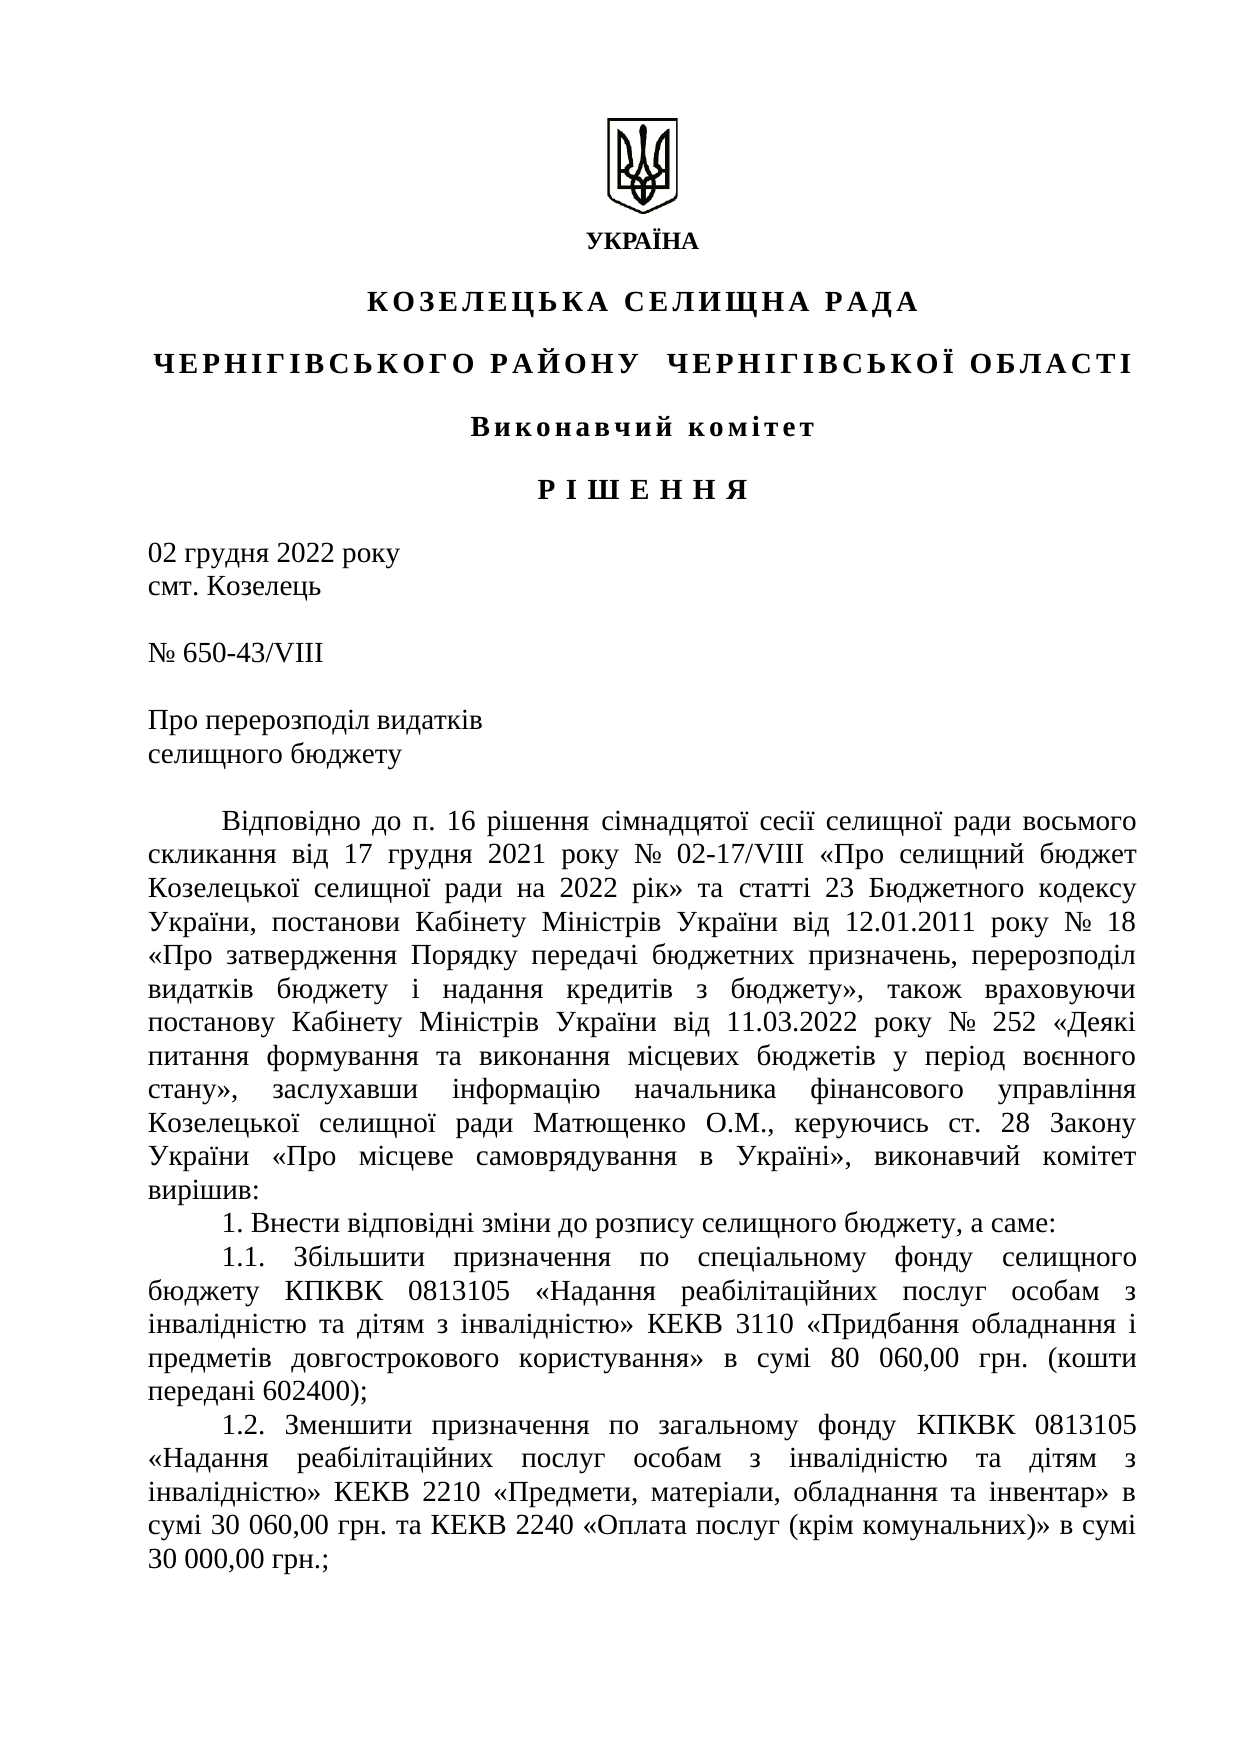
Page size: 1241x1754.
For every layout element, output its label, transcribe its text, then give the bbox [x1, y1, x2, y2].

text 1.2. Зменшити призначення по загальному фонду КПКВК 0813105 «Надання реабілітаційних послуг особам з інвалідністю та дітям з інвалідністю» КЕКВ 2210 «Предмети, матеріали, обладнання та інвентар» в сумі 30 060,00 грн. та КЕКВ 2240 «Оплата послуг (крім комунальних)» в сумі 30 000,00 грн.; [148, 1407, 1137, 1574]
text 1.1. Збільшити призначення по спеціальному фонду селищного бюджету КПКВК 0813105 «Надання реабілітаційних послуг особам з інвалідністю та дітям з інвалідністю» КЕКВ 3110 «Придбання обладнання і предметів довгострокового користування» в сумі 80 060,00 грн. (кошти передані 602400); [148, 1239, 1137, 1407]
text РІШЕННЯ [148, 472, 1137, 506]
text 02 грудня 2022 року [148, 535, 1137, 568]
text 1. Внести відповідні зміни до розпису селищного бюджету, а саме: [148, 1206, 1137, 1239]
text Про перерозподіл видатків [148, 702, 1137, 736]
subtitle Відповідно до п. 16 рішення сімнадцятої сесії селищної ради восьмого скликання від 17 грудня 2021 року № 02-17/VIII «Про селищний бюджет Козелецької селищної ради на 2022 рік» та статті 23 Бюджетного кодексу України, постанови Кабінету Міністрів України від 12.01.2011 року № 18 «Про затвердження Порядку передачі бюджетних призначень, перерозподіл видатків бюджету і надання кредитів з бюджету», також враховуючи постанову Кабінету Міністрів України від 11.03.2022 року № 252 «Деякі питання формування та виконання місцевих бюджетів у період воєнного стану», заслухавши інформацію начальника фінансового управління Козелецької селищної ради Матющенко О.М., керуючись ст. 28 Закону України «Про місцеве самоврядування в Україні», виконавчий комітет вирішив: [148, 803, 1137, 1206]
text Україна [148, 226, 1137, 255]
text ЧЕРНІГІВСЬКОГО РАЙОНУ ЧЕРНІГІВСЬКОЇ ОБЛАСТІ [148, 347, 1137, 380]
text № 650-43/VIII [148, 635, 1137, 669]
text КОЗЕЛЕЦЬКА СЕЛИЩНА РАДА [148, 284, 1137, 317]
text Виконавчий комітет [148, 409, 1137, 443]
text селищного бюджету [148, 736, 1137, 769]
text смт. Козелець [148, 568, 1137, 602]
picture [607, 118, 678, 214]
